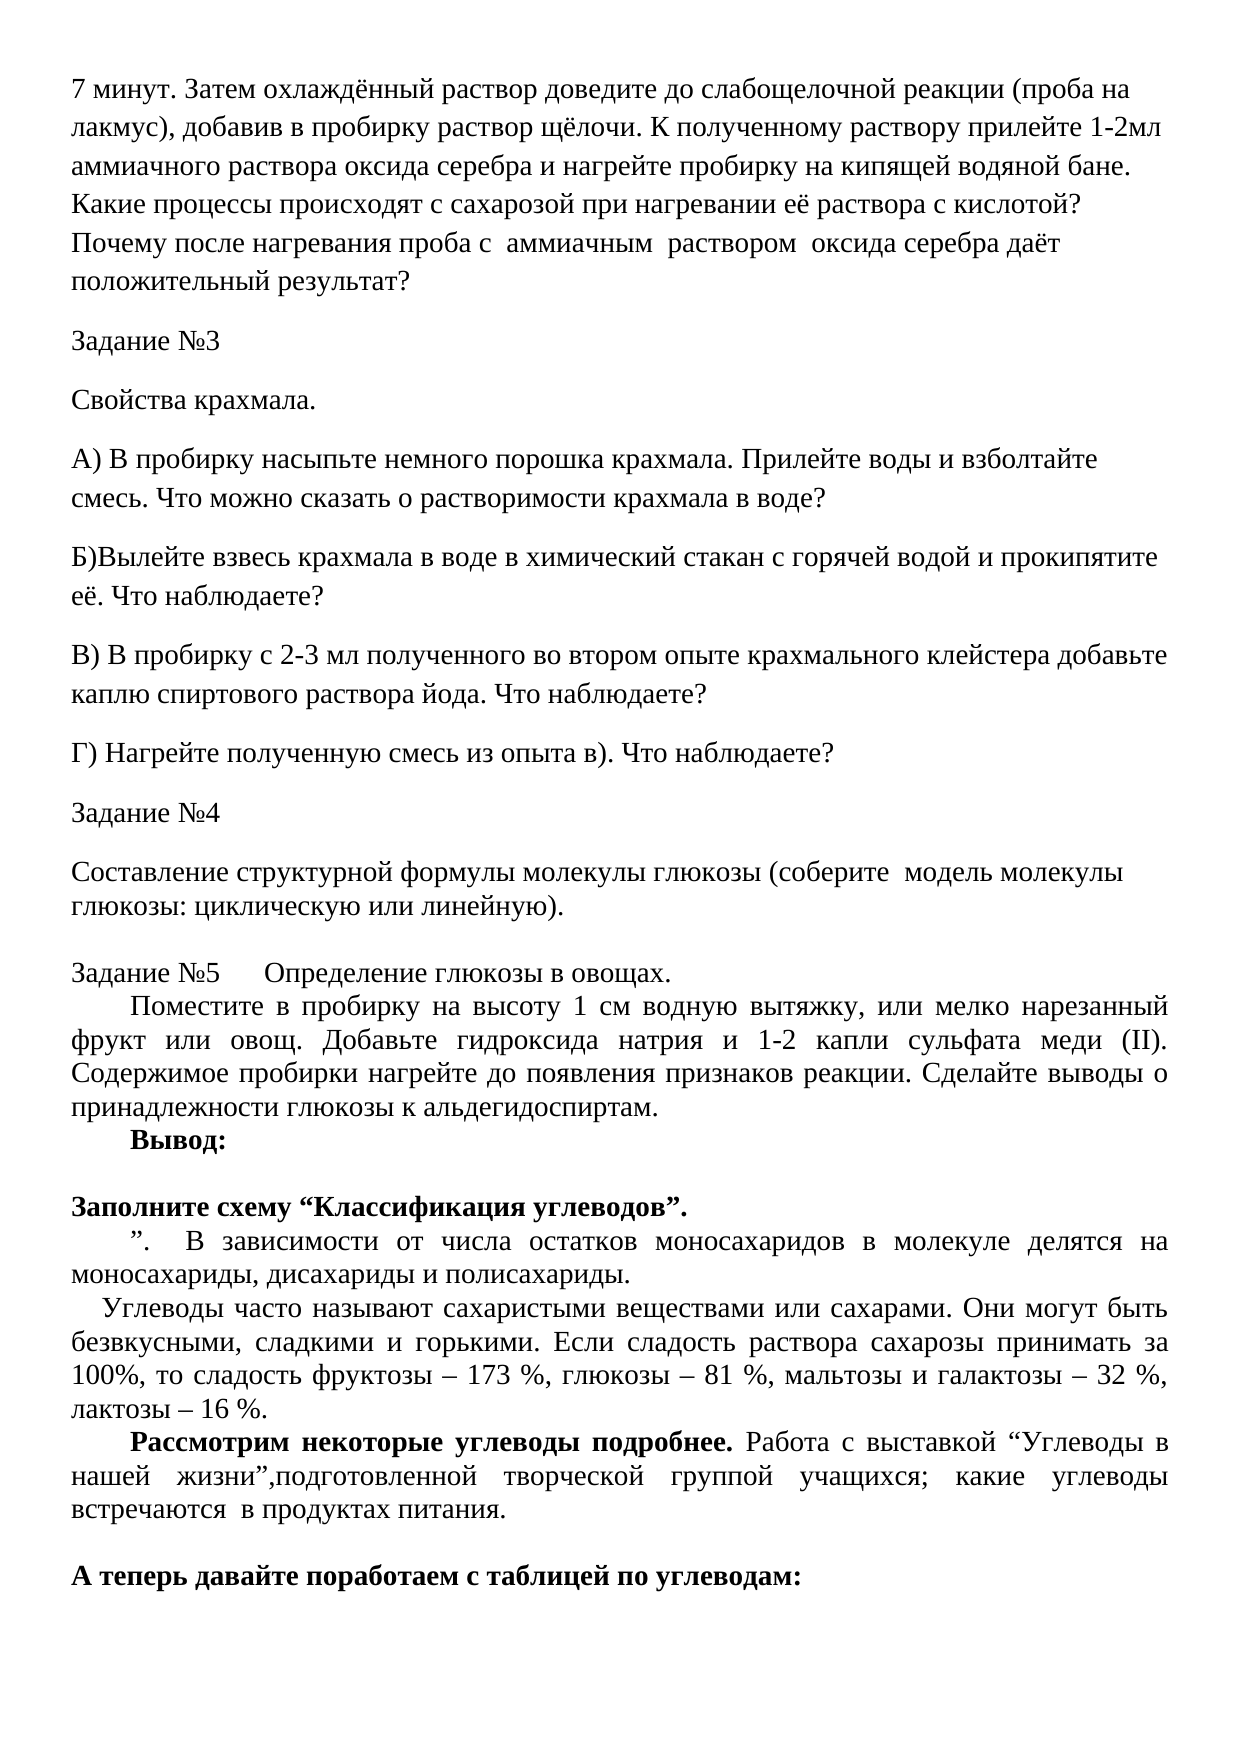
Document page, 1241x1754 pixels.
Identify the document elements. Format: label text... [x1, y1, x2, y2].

text Углеводы часто называют сахаристыми веществами или сахарами. Они могут быть безвкусными, сладкими и горькими. Если сладость раствора сахарозы принимать за 100%, то сладость фруктозы – 173 %, глюкозы – 81 %, мальтозы и галактозы – 32 %, лактозы – 16 %. [71, 1290, 1169, 1424]
text Рассмотрим некоторые углеводы подробнее. Работа с выставкой “Углеводы в нашей жизни”,подготовленной творческой группой учащихся; какие углеводы встречаются в продуктах питания. [71, 1424, 1169, 1525]
text Свойства крахмала. [71, 382, 1169, 416]
text Поместите в пробирку на высоту 1 см водную вытяжку, или мелко нарезанный фрукт или овощ. Добавьте гидроксида натрия и 1-2 капли сульфата меди (II). Содержимое пробирки нагрейте до появления признаков реакции. Сделайте выводы о принадлежности глюкозы к альдегидоспиртам. [71, 988, 1169, 1122]
text ”. В зависимости от числа остатков моносахаридов в молекуле делятся на моносахариды, дисахариды и полисахариды. [71, 1223, 1169, 1290]
text А теперь давайте поработаем с таблицей по углеводам: [71, 1558, 1169, 1592]
text А) В пробирку насыпьте немного порошка крахмала. Прилейте воды и взболтайте смесь. Что можно сказать о растворимости крахмала в воде? [71, 442, 1169, 514]
text Задание №5 Определение глюкозы в овощах. [71, 955, 1169, 988]
text Задание №3 [71, 323, 1169, 356]
text В) В пробирку с 2-3 мл полученного во втором опыте крахмального клейстера добавьте каплю спиртового раствора йода. Что наблюдаете? [71, 637, 1169, 709]
text Составление структурной формулы молекулы глюкозы (соберите модель молекулы глюкозы: циклическую или линейную). [71, 854, 1169, 921]
text Заполните схему “Классификация углеводов”. [71, 1189, 1169, 1223]
text Б)Вылейте взвесь крахмала в воде в химический стакан с горячей водой и прокипятите её. Что наблюдаете? [71, 539, 1169, 612]
text Вывод: [71, 1122, 1169, 1156]
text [71, 71, 1169, 297]
text Задание №4 [71, 795, 1169, 828]
text Г) Нагрейте полученную смесь из опыта в). Что наблюдаете? [71, 735, 1169, 769]
